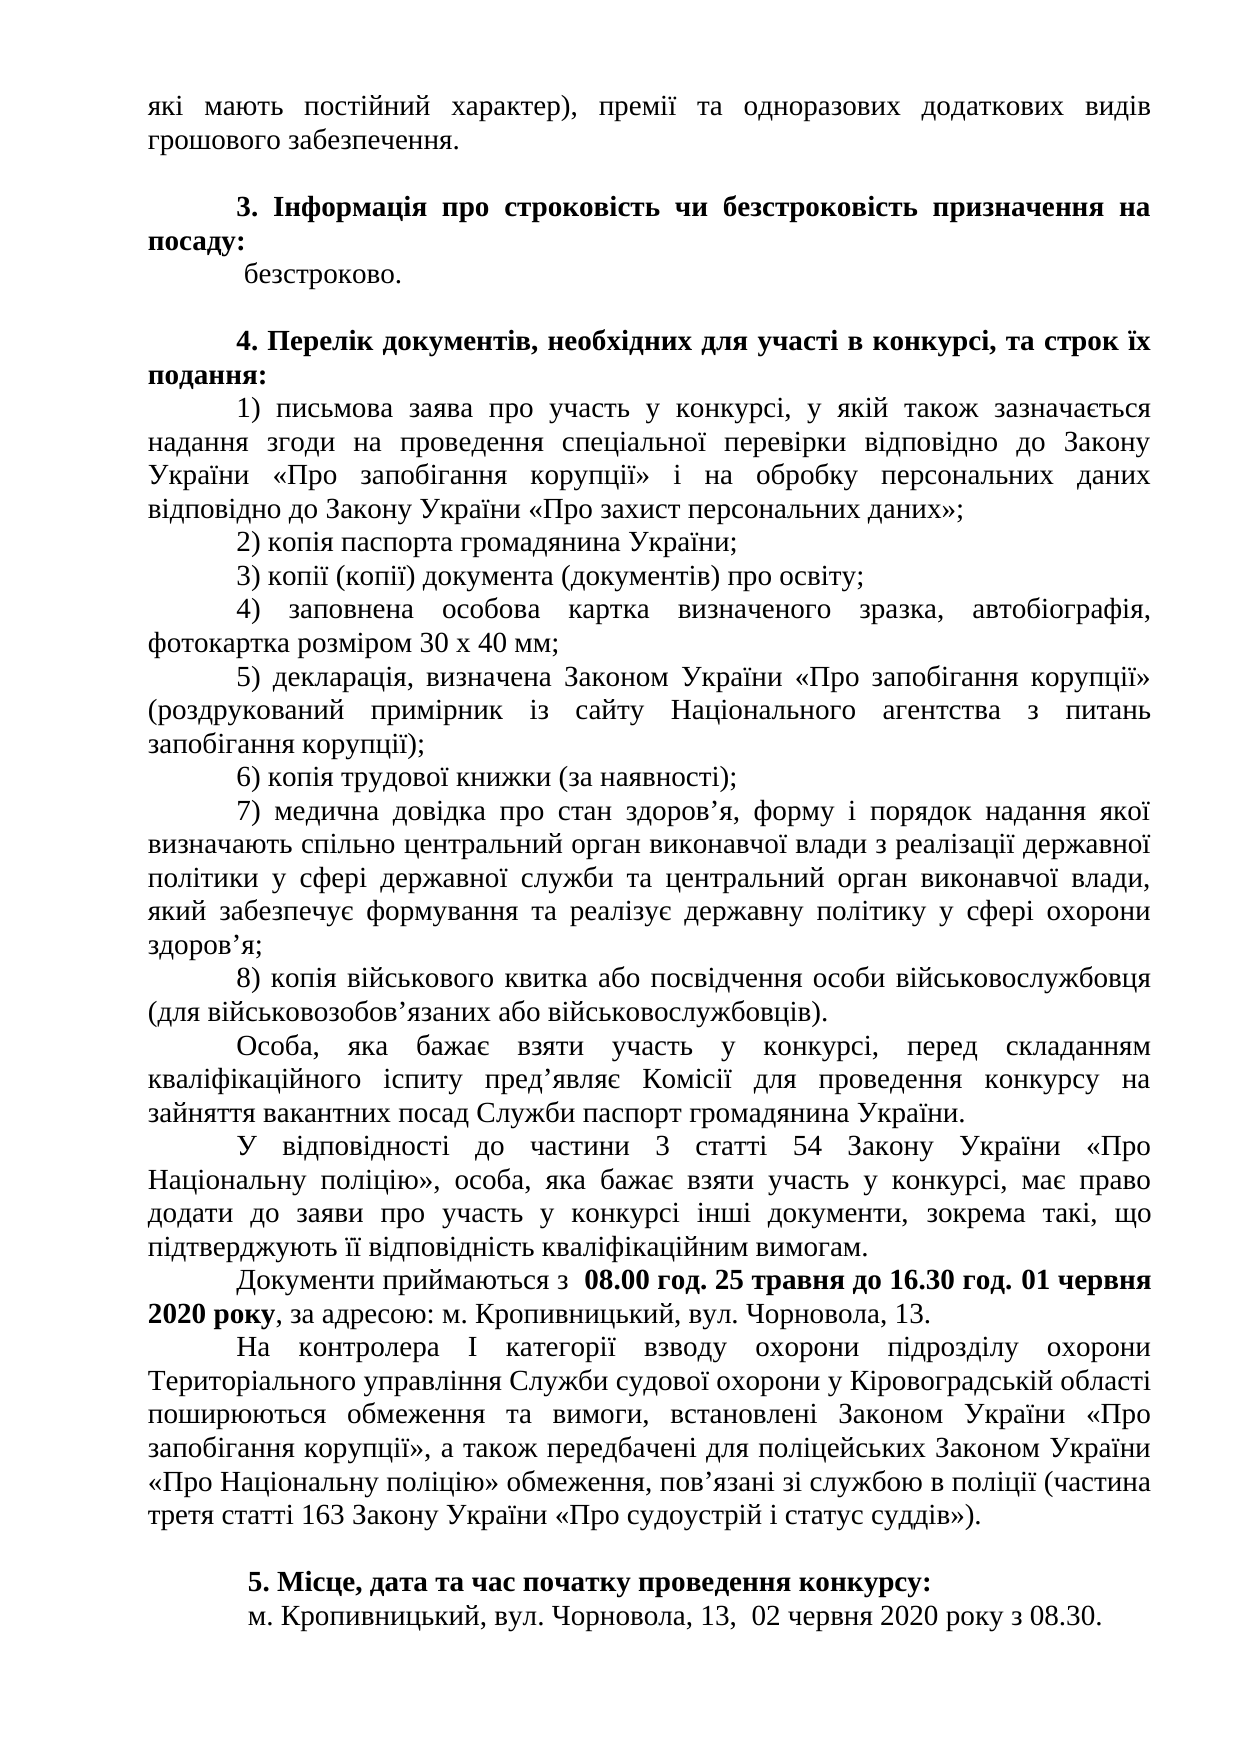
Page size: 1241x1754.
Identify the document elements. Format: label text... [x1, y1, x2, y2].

text Особа, яка бажає взяти участь у конкурсі, перед складанням кваліфікаційного іспиту пред’являє Комісії для проведення конкурсу на зайняття вакантних посад Служби паспорт громадянина України. [148, 1028, 1152, 1128]
text 7) медична довідка про стан здоров’я, форму і порядок надання якої визначають спільно центральний орган виконавчої влади з реалізації державної політики у сфері державної служби та центральний орган виконавчої влади, який забезпечує формування та реалізує державну політику у сфері охорони здоров’я; [148, 793, 1152, 961]
text 8) копія військового квитка або посвідчення особи військовослужбовця (для військовозобов’язаних або військовослужбовців). [148, 961, 1152, 1028]
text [148, 88, 1152, 156]
text 1) письмова заява про участь у конкурсі, у якій також зазначається надання згоди на проведення спеціальної перевірки відповідно до Закону України «Про запобігання корупції» і на обробку персональних даних відповідно до Закону України «Про захист персональних даних»; [148, 390, 1152, 524]
text 2) копія паспорта громадянина України; [148, 524, 1152, 558]
text 4. Перелік документів, необхідних для участі в конкурсі, та строк їх подання: [148, 323, 1152, 390]
text безстроково. [148, 256, 1152, 290]
text 3. Інформація про строковість чи безстроковість призначення на посаду: [148, 189, 1152, 256]
text 6) копія трудової книжки (за наявності); [148, 759, 1152, 793]
text 3) копії (копії) документа (документів) про освіту; [148, 558, 1152, 592]
text 5) декларація, визначена Законом України «Про запобігання корупції» (роздрукований примірник із сайту Національного агентства з питань запобігання корупції); [148, 659, 1152, 759]
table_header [148, 1531, 1152, 1656]
text 4) заповнена особова картка визначеного зразка, автобіографія, фотокартка розміром 30 х 40 мм; [148, 592, 1152, 659]
text Документи приймаються з 08.00 год. 25 травня до 16.30 год. 01 червня 2020 року, за адресою: м. Кропивницький, вул. Чорновола, 13. [148, 1262, 1152, 1329]
text У відповідності до частини 3 статті 54 Закону України «Про Національну поліцію», особа, яка бажає взяти участь у конкурсі, має право додати до заяви про участь у конкурсі інші документи, зокрема такі, що підтверджують її відповідність кваліфікаційним вимогам. [148, 1128, 1152, 1262]
text На контролера І категорії взводу охорони підрозділу охорони Територіального управління Служби судової охорони у Кіровоградській області поширюються обмеження та вимоги, встановлені Законом України «Про запобігання корупції», а також передбачені для поліцейських Законом України «Про Національну поліцію» обмеження, пов’язані зі службою в поліції (частина третя статті 163 Закону України «Про судоустрій і статус суддів»). [148, 1329, 1152, 1531]
